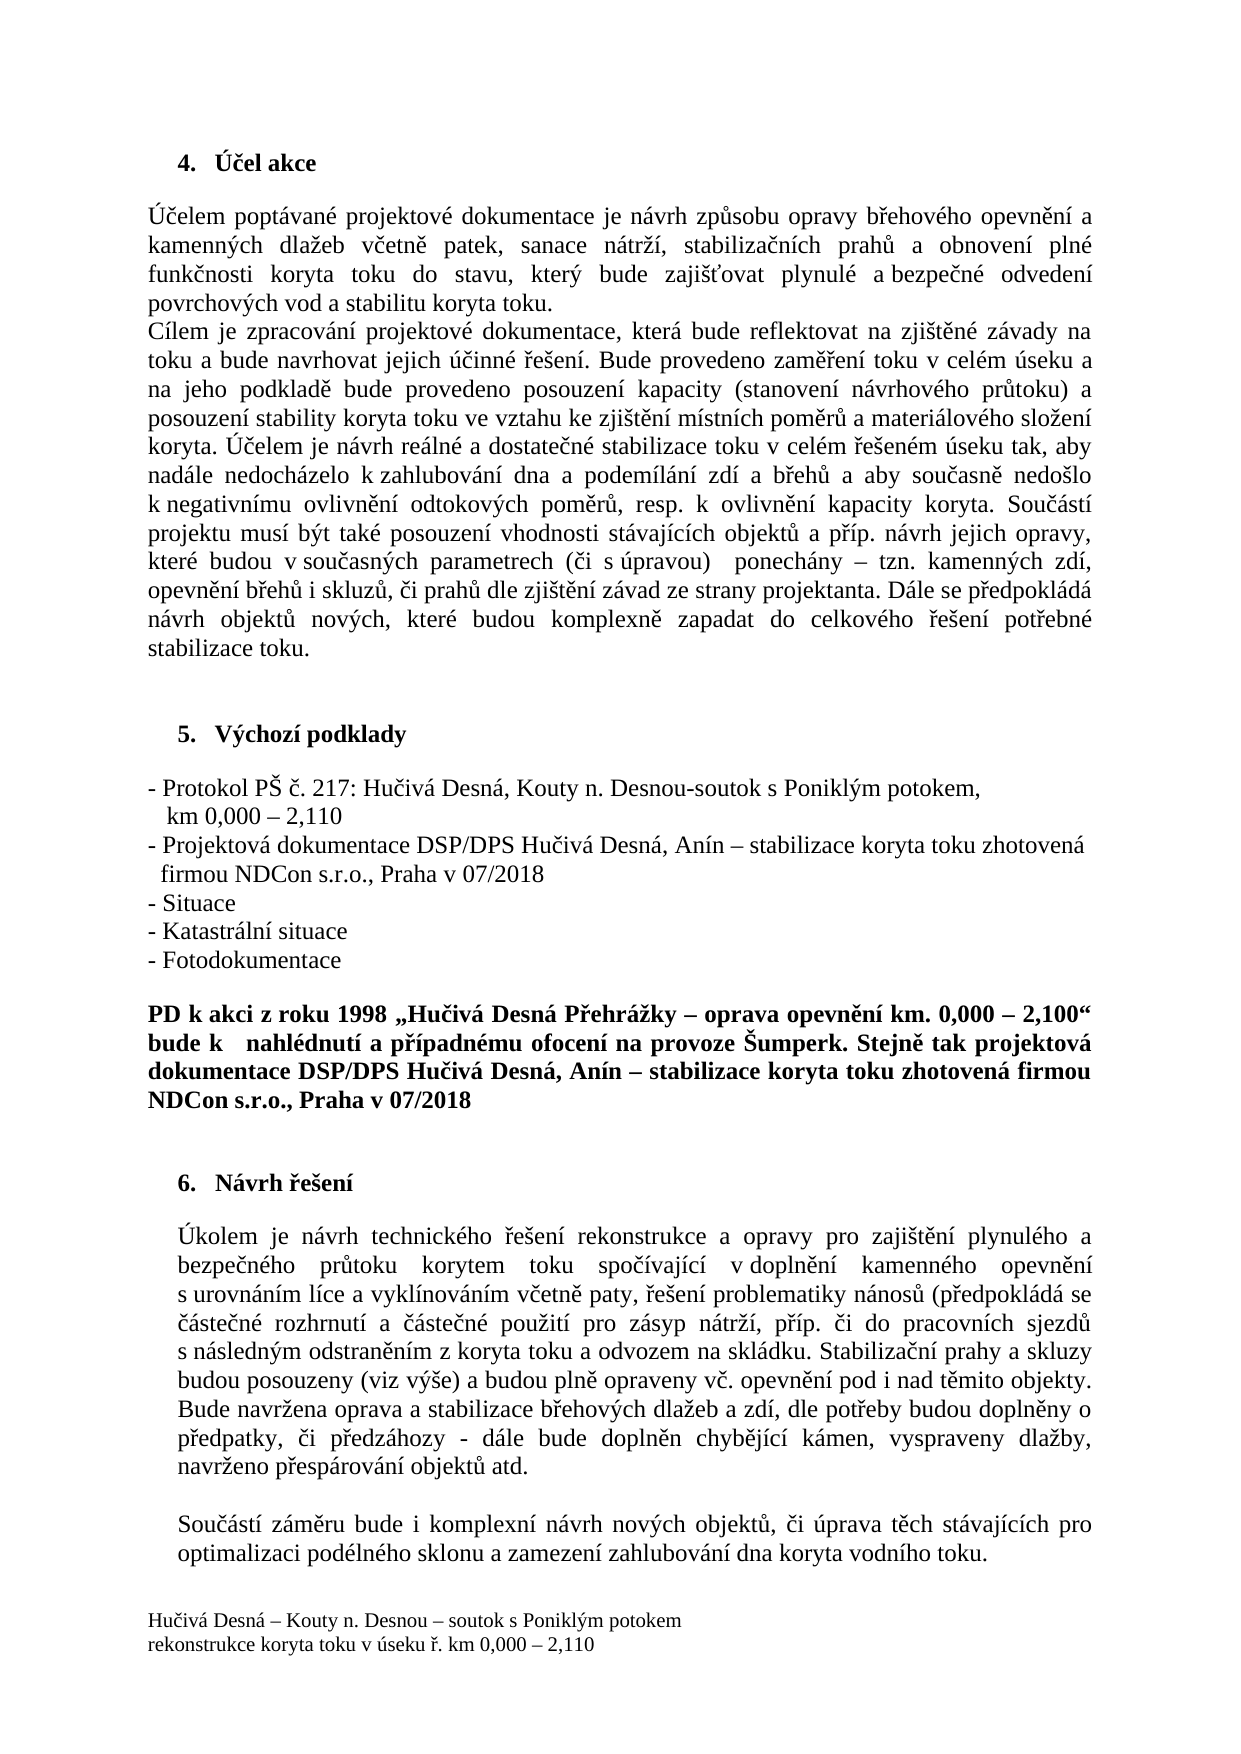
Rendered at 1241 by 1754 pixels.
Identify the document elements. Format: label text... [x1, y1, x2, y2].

text PD k akci z roku 1998 „Hučivá Desná Přehrážky – oprava opevnění km. 0,000 – 2,100“ bude k nahlédnutí a případnému ofocení na provoze Šumperk. Stejně tak projektová dokumentace DSP/DPS Hučivá Desná, Anín – stabilizace koryta toku zhotovená firmou NDCon s.r.o., Praha v 07/2018 [148, 999, 1093, 1114]
text Úkolem je návrh technického řešení rekonstrukce a opravy pro zajištění plynulého a bezpečného průtoku korytem toku spočívající v doplnění kamenného opevnění s urovnáním líce a vyklínováním včetně paty, řešení problematiky nánosů (předpokládá se částečné rozhrnutí a částečné použití pro zásyp nátrží, příp. či do pracovních sjezdů s následným odstraněním z koryta toku a odvozem na skládku. Stabilizační prahy a skluzy budou posouzeny (viz výše) a budou plně opraveny vč. opevnění pod i nad těmito objekty. Bude navržena oprava a stabilizace břehových dlažeb a zdí, dle potřeby budou doplněny o předpatky, či předzáhozy - dále bude doplněn chybějící kámen, vyspraveny dlažby, navrženo přespárování objektů atd. [177, 1221, 1093, 1480]
text km 0,000 – 2,110 [148, 801, 1093, 830]
text Účelem poptávané projektové dokumentace je návrh způsobu opravy břehového opevnění a kamenných dlažeb včetně patek, sanace nátrží, stabilizačních prahů a obnovení plné funkčnosti koryta toku do stavu, který bude zajišťovat plynulé a bezpečné odvedení povrchových vod a stabilitu koryta toku. [148, 201, 1093, 316]
text - Protokol PŠ č. 217: Hučivá Desná, Kouty n. Desnou-soutok s Poniklým potokem, [148, 773, 1093, 801]
list Účel akce [177, 148, 1093, 176]
text firmou NDCon s.r.o., Praha v 07/2018 [148, 859, 1093, 888]
text - Fotodokumentace [148, 945, 1093, 974]
text - Katastrální situace [148, 916, 1093, 945]
list Výchozí podklady [177, 719, 1093, 748]
list Návrh řešení [177, 1168, 1093, 1196]
text - Situace [148, 888, 1093, 916]
text - Projektová dokumentace DSP/DPS Hučivá Desná, Anín – stabilizace koryta toku zhotovená [148, 830, 1093, 859]
text Cílem je zpracování projektové dokumentace, která bude reflektovat na zjištěné závady na toku a bude navrhovat jejich účinné řešení. Bude provedeno zaměření toku v celém úseku a na jeho podkladě bude provedeno posouzení kapacity (stanovení návrhového průtoku) a posouzení stability koryta toku ve vztahu ke zjištění místních poměrů a materiálového složení koryta. Účelem je návrh reálné a dostatečné stabilizace toku v celém řešeném úseku tak, aby nadále nedocházelo k zahlubování dna a podemílání zdí a břehů a aby současně nedošlo k negativnímu ovlivnění odtokových poměrů, resp. k ovlivnění kapacity koryta. Součástí projektu musí být také posouzení vhodnosti stávajících objektů a příp. návrh jejich opravy, které budou v současných parametrech (či s úpravou) ponechány – tzn. kamenných zdí, opevnění břehů i skluzů, či prahů dle zjištění závad ze strany projektanta. Dále se předpokládá návrh objektů nových, které budou komplexně zapadat do celkového řešení potřebné stabilizace toku. [148, 316, 1093, 661]
text Součástí záměru bude i komplexní návrh nových objektů, či úprava těch stávajících pro optimalizaci podélného sklonu a zamezení zahlubování dna koryta vodního toku. [177, 1509, 1093, 1566]
